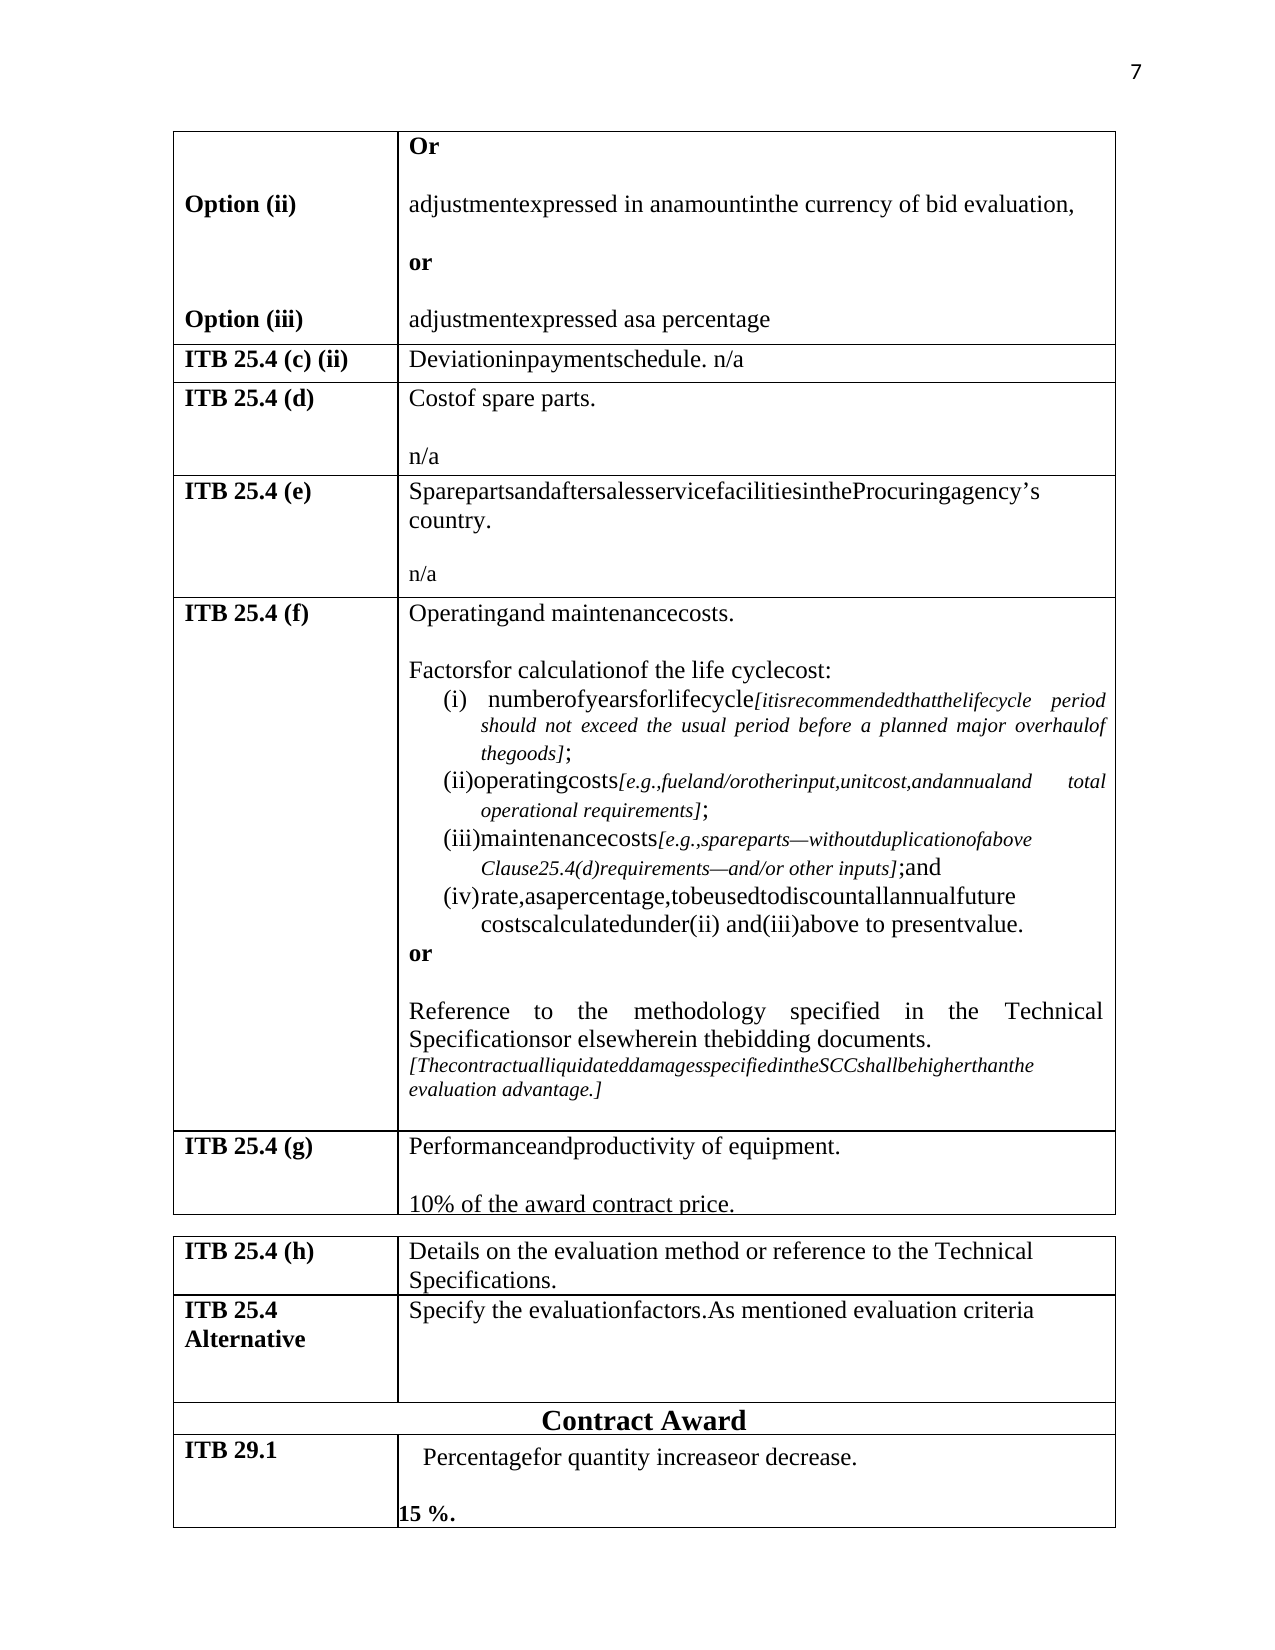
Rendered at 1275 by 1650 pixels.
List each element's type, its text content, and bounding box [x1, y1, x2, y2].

table_cell ITB 25.4 (g) [174, 1132, 397, 1214]
table_cell SparepartsandaftersalesservicefacilitiesintheProcuringagency’s country. n/a [399, 476, 1115, 597]
table_cell Operatingand maintenancecosts. Factorsfor calculationof the life cyclecost: (i) numberofyearsforlifecycle[itisrecommendedthatthelifecycle period should not exceed the usual period before a planned major overhaulof thegoods]; (ii)operatingcosts[e.g.,fueland/orotherinput,unitcost,andannualand total operational requirements]; (iii)maintenancecosts[e.g.,spareparts—withoutduplicationofabove Clause25.4(d)requirements—and/or other inputs];and (iv)rate,asapercentage,tobeusedtodiscountallannualfuture costscalculatedunder(ii) and(iii)above to presentvalue. or Reference to the methodology specified in the Technical Specificationsor elsewherein thebidding documents. [ThecontractualliquidateddamagesspecifiedintheSCCshallbehigherthanthe evaluation advantage.] [399, 598, 1115, 1130]
table_header Option (ii) Option (iii) [174, 132, 397, 343]
table_header Or adjustmentexpressed in anamountinthe currency of bid evaluation, or adjustmentexpressed asa percentage [399, 132, 1115, 343]
table_cell Performanceandproductivity of equipment. 10% of the award contract price. [399, 1132, 1115, 1214]
table_cell ITB 25.4 (f) [174, 598, 397, 1130]
table_cell Contract Award [174, 1403, 1115, 1434]
table_cell Specify the evaluationfactors.As mentioned evaluation criteria [399, 1296, 1115, 1402]
table_cell ITB 29.1 [174, 1435, 397, 1527]
table_header ITB 25.4 (h) [174, 1237, 397, 1294]
table_cell Deviationinpaymentschedule. n/a [399, 345, 1115, 382]
table_cell ITB 25.4 (e) [174, 476, 397, 597]
table_cell Costof spare parts. n/a [399, 383, 1115, 475]
table_cell ITB 25.4 Alternative [174, 1296, 397, 1402]
table_cell Percentagefor quantity increaseor decrease. 15 %. [399, 1435, 1115, 1527]
table_cell ITB 25.4 (c) (ii) [174, 345, 397, 382]
table_cell ITB 25.4 (d) [174, 383, 397, 475]
table_header Details on the evaluation method or reference to the Technical Specifications. [399, 1237, 1115, 1294]
